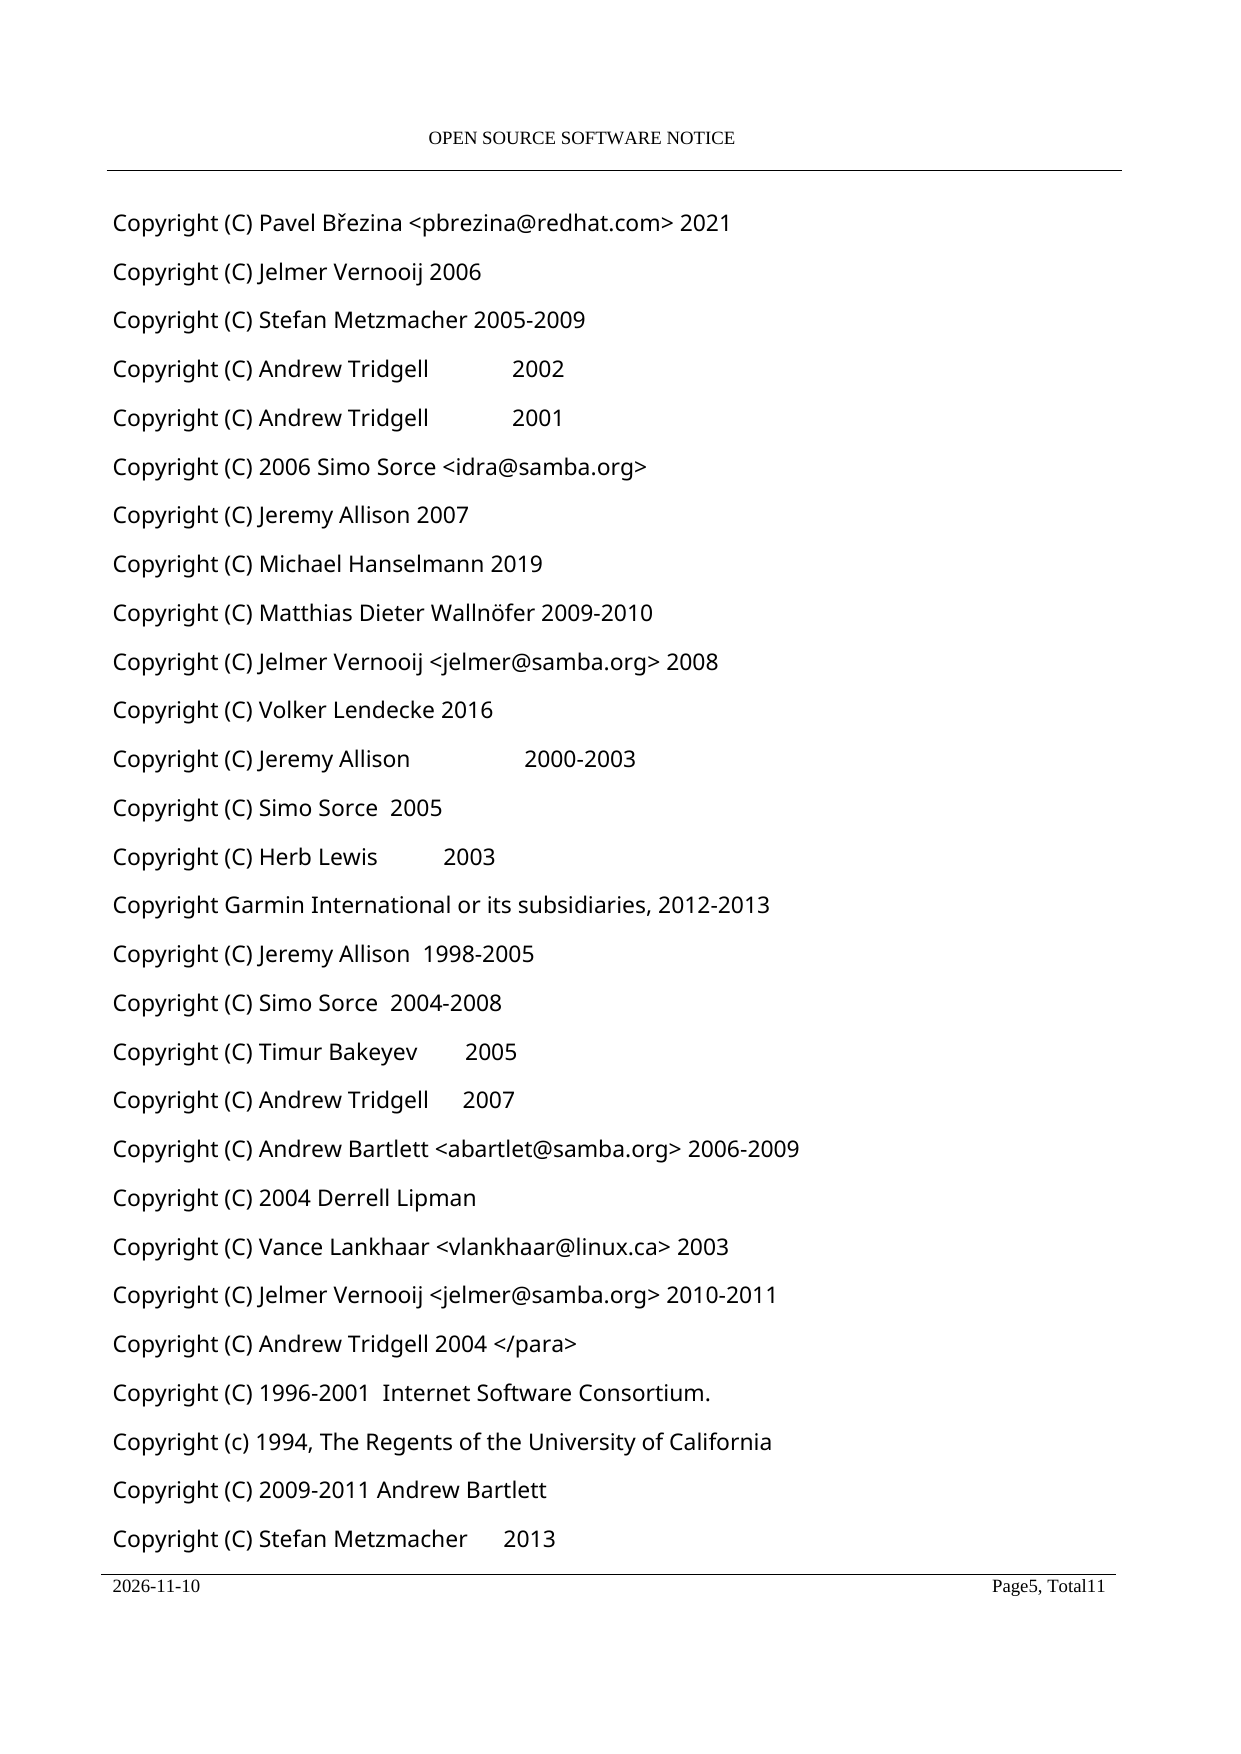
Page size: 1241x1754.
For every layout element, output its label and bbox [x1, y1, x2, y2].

text [112, 206, 1128, 1555]
